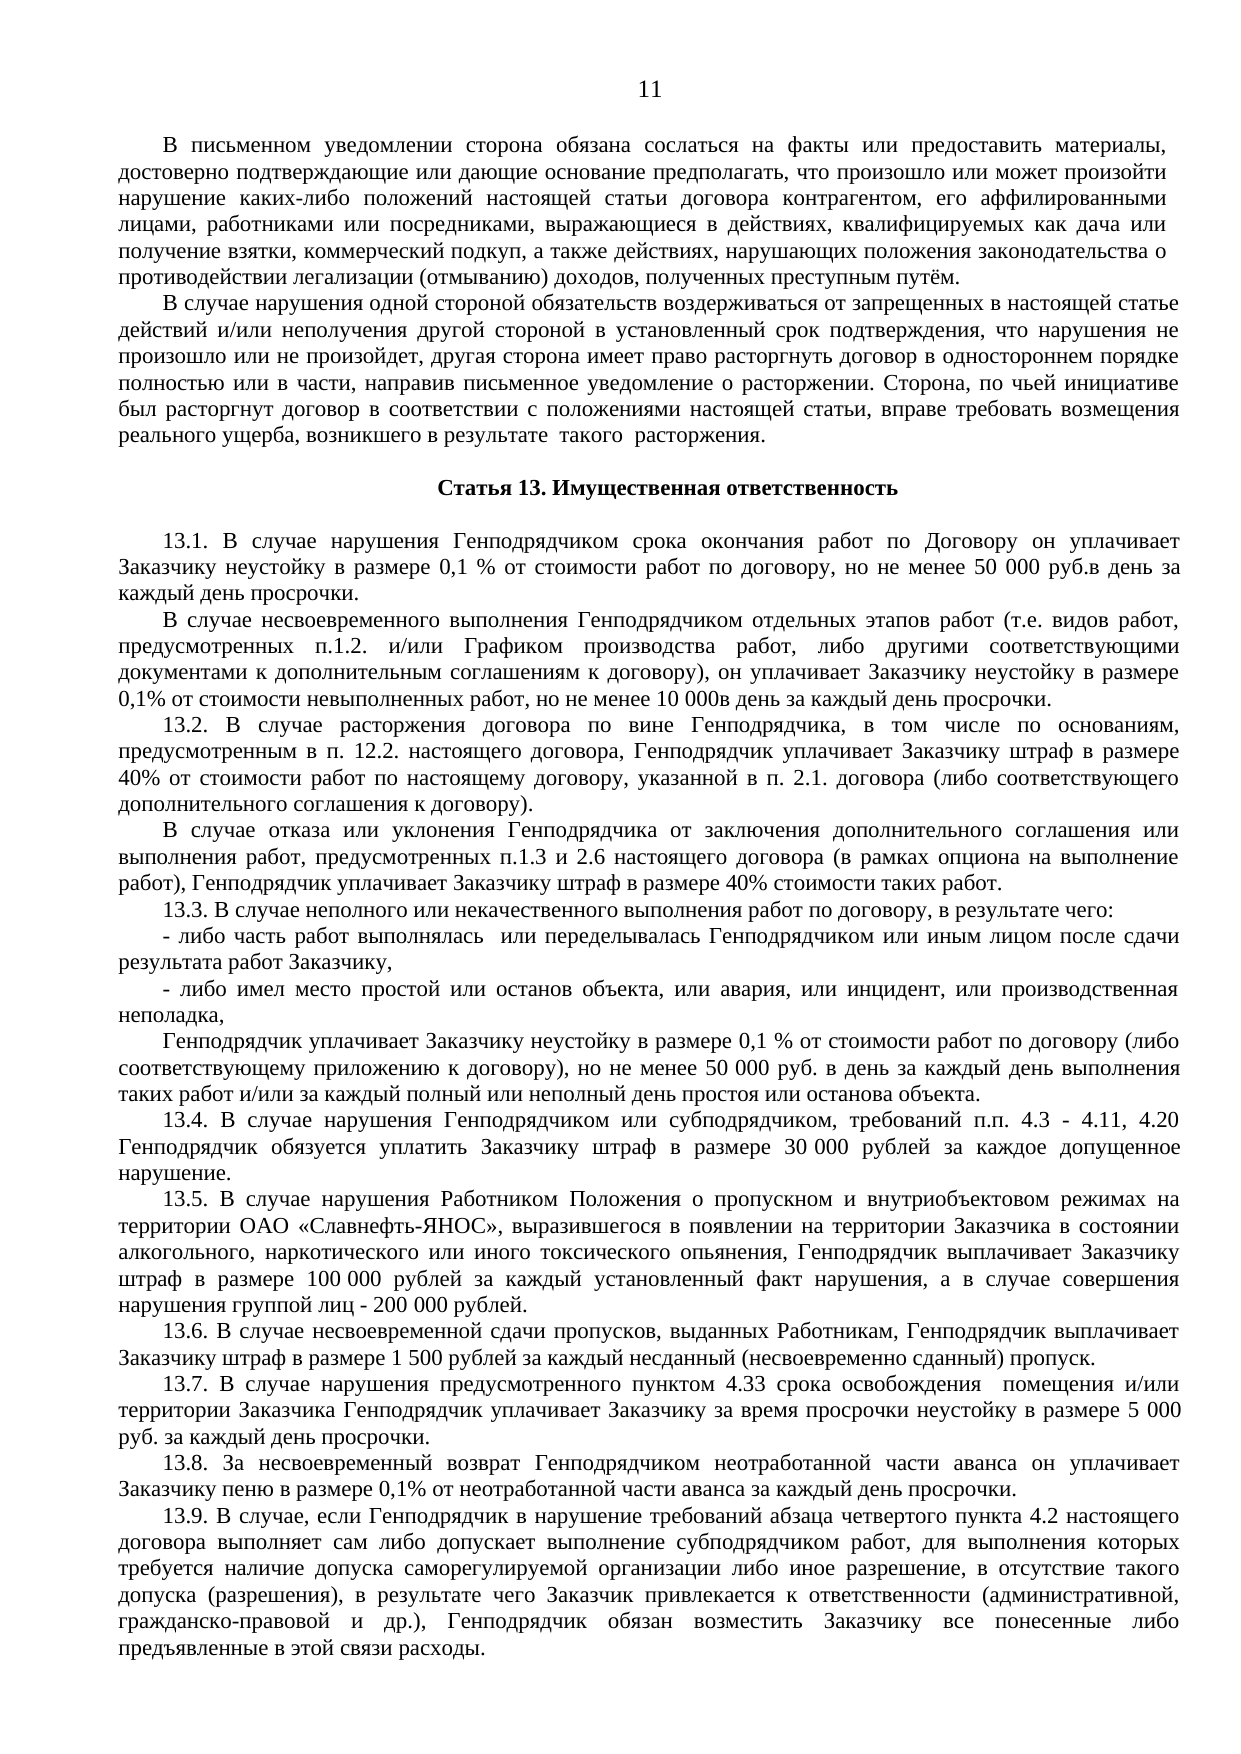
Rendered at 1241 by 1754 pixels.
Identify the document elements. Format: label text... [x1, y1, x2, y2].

text В письменном уведомлении сторона обязана сослаться на факты или предоставить материалы, достоверно подтверждающие или дающие основание предполагать, что произошло или может произойти нарушение каких-либо положений настоящей статьи договора контрагентом, его аффилированными лицами, работниками или посредниками, выражающиеся в действиях, квалифицируемых как дача или получение взятки, коммерческий подкуп, а также действиях, нарушающих положения законодательства о противодействии легализации (отмыванию) доходов, полученных преступным путём. [118, 131, 1168, 289]
text 13.9. В случае, если Генподрядчик в нарушение требований абзаца четвертого пункта 4.2 настоящего договора выполняет сам либо допускает выполнение субподрядчиком работ, для выполнения которых требуется наличие допуска саморегулируемой организации либо иное разрешение, в отсутствие такого допуска (разрешения), в результате чего Заказчик привлекается к ответственности (административной, гражданско-правовой и др.), Генподрядчик обязан возместить Заказчику все понесенные либо предъявленные в этой связи расходы. [118, 1502, 1181, 1660]
text - либо имел место простой или останов объекта, или авария, или инцидент, или производственная неполадка, [118, 975, 1181, 1027]
text Генподрядчик уплачивает Заказчику неустойку в размере 0,1 % от стоимости работ по договору (либо соответствующему приложению к договору), но не менее 50 000 руб. в день за каждый день выполнения таких работ и/или за каждый полный или неполный день простоя или останова объекта. [118, 1027, 1181, 1106]
text 13.6. В случае несвоевременной сдачи пропусков, выданных Работникам, Генподрядчик выплачивает Заказчику штраф в размере 1 500 рублей за каждый несданный (несвоевременно сданный) пропуск. [118, 1317, 1181, 1370]
text 13.7. В случае нарушения предусмотренного пунктом 4.33 срока освобождения помещения и/или территории Заказчика Генподрядчик уплачивает Заказчику за время просрочки неустойку в размере 5 000 руб. за каждый день просрочки. [118, 1370, 1181, 1449]
text В случае несвоевременного выполнения Генподрядчиком отдельных этапов работ (т.е. видов работ, предусмотренных п.1.2. и/или Графиком производства работ, либо другими соответствующими документами к дополнительным соглашениям к договору), он уплачивает Заказчику неустойку в размере 0,1% от стоимости невыполненных работ, но не менее 10 000в день за каждый день просрочки. [118, 606, 1181, 711]
text В случае нарушения одной стороной обязательств воздерживаться от запрещенных в настоящей статье действий и/или неполучения другой стороной в установленный срок подтверждения, что нарушения не произошло или не произойдет, другая сторона имеет право расторгнуть договор в одностороннем порядке полностью или в части, направив письменное уведомление о расторжении. Сторона, по чьей инициативе был расторгнут договор в соответствии с положениями настоящей статьи, вправе требовать возмещения реального ущерба, возникшего в результате такого расторжения. [118, 289, 1181, 448]
text 13.1. В случае нарушения Генподрядчиком срока окончания работ по Договору он уплачивает Заказчику неустойку в размере 0,1 % от стоимости работ по договору, но не менее 50 000 руб.в день за каждый день просрочки. [118, 527, 1181, 606]
text В случае отказа или уклонения Генподрядчика от заключения дополнительного соглашения или выполнения работ, предусмотренных п.1.3 и 2.6 настоящего договора (в рамках опциона на выполнение работ), Генподрядчик уплачивает Заказчику штраф в размере 40% стоимости таких работ. [118, 817, 1181, 896]
text 13.3. В случае неполного или некачественного выполнения работ по договору, в результате чего: [118, 896, 1181, 922]
text 13.4. В случае нарушения Генподрядчиком или субподрядчиком, требований п.п. 4.3 - 4.11, 4.20 Генподрядчик обязуется уплатить Заказчику штраф в размере 30 000 рублей за каждое допущенное нарушение. [118, 1106, 1181, 1186]
text Статья 13. Имущественная ответственность [118, 474, 1181, 500]
text - либо часть работ выполнялась или переделывалась Генподрядчиком или иным лицом после сдачи результата работ Заказчику, [118, 922, 1181, 975]
text 13.5. В случае нарушения Работником Положения о пропускном и внутриобъектовом режимах на территории ОАО «Славнефть-ЯНОС», выразившегося в появлении на территории Заказчика в состоянии алкогольного, наркотического или иного токсического опьянения, Генподрядчик выплачивает Заказчику штраф в размере 100 000 рублей за каждый установленный факт нарушения, а в случае совершения нарушения группой лиц - 200 000 рублей. [118, 1186, 1181, 1317]
text 13.8. За несвоевременный возврат Генподрядчиком неотработанной части аванса он уплачивает Заказчику пеню в размере 0,1% от неотработанной части аванса за каждый день просрочки. [118, 1449, 1181, 1502]
text 13.2. В случае расторжения договора по вине Генподрядчика, в том числе по основаниям, предусмотренным в п. 12.2. настоящего договора, Генподрядчик уплачивает Заказчику штраф в размере 40% от стоимости работ по настоящему договору, указанной в п. 2.1. договора (либо соответствующего дополнительного соглашения к договору). [118, 711, 1181, 817]
